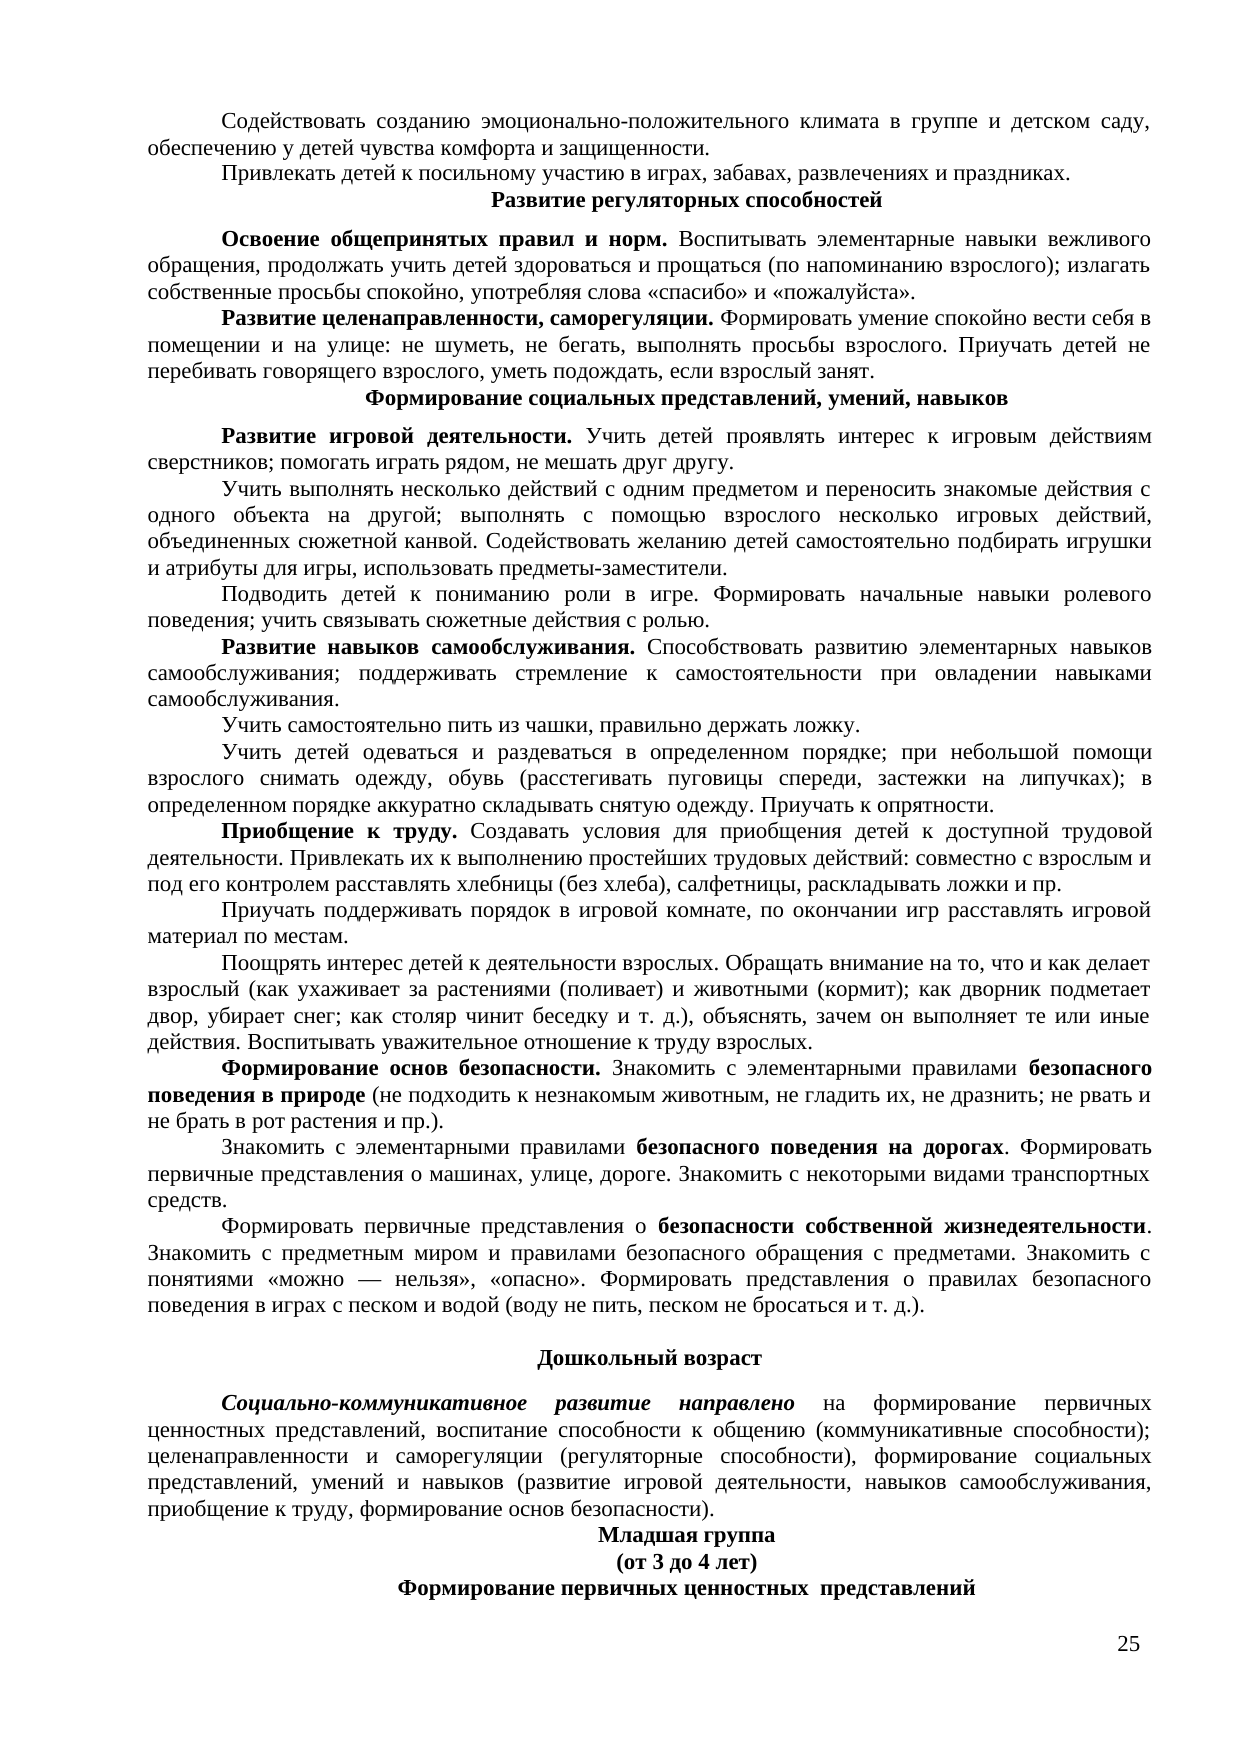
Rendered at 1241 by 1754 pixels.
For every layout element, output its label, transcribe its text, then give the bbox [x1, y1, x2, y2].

text Подводить детей к пониманию роли в игре. Формировать начальные навыки ролевого поведения; учить связывать сюжетные действия с ролью. [147, 580, 1152, 633]
text Учить детей одеваться и раздеваться в определенном порядке; при небольшой помощи взрослого снимать одежду, обувь (расстегивать пуговицы спереди, застежки на липучках); в определенном порядке аккуратно складывать снятую одежду. Приучать к опрятности. [147, 738, 1152, 817]
text Социально-коммуникативное развитие направлено на формирование первичных ценностных представлений, воспитание способности к общению (коммуникативные способности); целенаправленности и саморегуляции (регуляторные способности), формирование социальных представлений, умений и навыков (развитие игровой деятельности, навыков самообслуживания, приобщение к труду, формирование основ безопасности). [147, 1389, 1152, 1521]
text Учить выполнять несколько действий с одним предметом и переносить знакомые действия с одного объекта на другой; выполнять с помощью взрослого несколько игровых действий, объединенных сюжетной канвой. Содействовать желанию детей самостоятельно подбирать игрушки и атрибуты для игры, использовать предметы-заместители. [147, 475, 1152, 580]
text Учить самостоятельно пить из чашки, правильно держать ложку. [221, 712, 1176, 738]
text Приучать поддерживать порядок в игровой комнате, по окончании игр расставлять игровой материал по местам. [147, 896, 1152, 949]
text Формирование основ безопасности. Знакомить с элементарными правилами безопасного поведения в природе (не подходить к незнакомым животным, не гладить их, не дразнить; не рвать и не брать в рот растения и пр.). [147, 1054, 1152, 1133]
text Развитие целенаправленности, саморегуляции. Формировать умение спокойно вести себя в помещении и на улице: не шуметь, не бегать, выполнять просьбы взрослого. Приучать детей не перебивать говорящего взрослого, уметь подождать, если взрослый занят. [147, 304, 1152, 383]
text Поощрять интерес детей к деятельности взрослых. Обращать внимание на то, что и как делает взрослый (как ухаживает за растениями (поливает) и животными (кормит); как дворник подметает двор, убирает снег; как столяр чинит беседку и т. д.), объяснять, зачем он выполняет те или иные действия. Воспитывать уважительное отношение к труду взрослых. [147, 949, 1152, 1054]
subtitle Формирование социальных представлений, умений, навыков [365, 384, 1176, 410]
text Формирование первичных ценностных представлений [220, 1574, 1153, 1600]
subtitle Дошкольный возраст [220, 1344, 1078, 1371]
text Приобщение к труду. Создавать условия для приобщения детей к доступной трудовой деятельности. Привлекать их к выполнению простейших трудовых действий: совместно с взрослым и под его контролем расставлять хлебницы (без хлеба), салфетницы, раскладывать ложки и пр. [147, 817, 1153, 896]
subtitle Развитие регуляторных способностей [491, 186, 1176, 213]
text Содействовать созданию эмоционально-положительного климата в группе и детском саду, обеспечению у детей чувства комфорта и защищенности. [147, 107, 1152, 160]
text Развитие игровой деятельности. Учить детей проявлять интерес к игровым действиям сверстников; помогать играть рядом, не мешать друг другу. [147, 422, 1152, 475]
subtitle Младшая группа (от 3 до 4 лет) [592, 1521, 781, 1574]
text Знакомить с элементарными правилами безопасного поведения на дорогах. Формировать первичные представления о машинах, улице, дороге. Знакомить с некоторыми видами транспортных средств. [147, 1133, 1152, 1212]
text Развитие навыков самообслуживания. Способствовать развитию элементарных навыков самообслуживания; поддерживать стремление к самостоятельности при овладении навыками самообслуживания. [147, 633, 1152, 712]
text Освоение общепринятых правил и норм. Воспитывать элементарные навыки вежливого обращения, продолжать учить детей здороваться и прощаться (по напоминанию взрослого); излагать собственные просьбы спокойно, употребляя слова «спасибо» и «пожалуйста». [147, 225, 1152, 304]
text Формировать первичные представления о безопасности собственной жизнедеятельности. Знакомить с предметным миром и правилами безопасного обращения с предметами. Знакомить с понятиями «можно — нельзя», «опасно». Формировать представления о правилах безопасного поведения в играх с песком и водой (воду не пить, песком не бросаться и т. д.). [147, 1212, 1152, 1318]
text Привлекать детей к посильному участию в играх, забавах, развлечениях и праздниках. [221, 160, 1176, 186]
